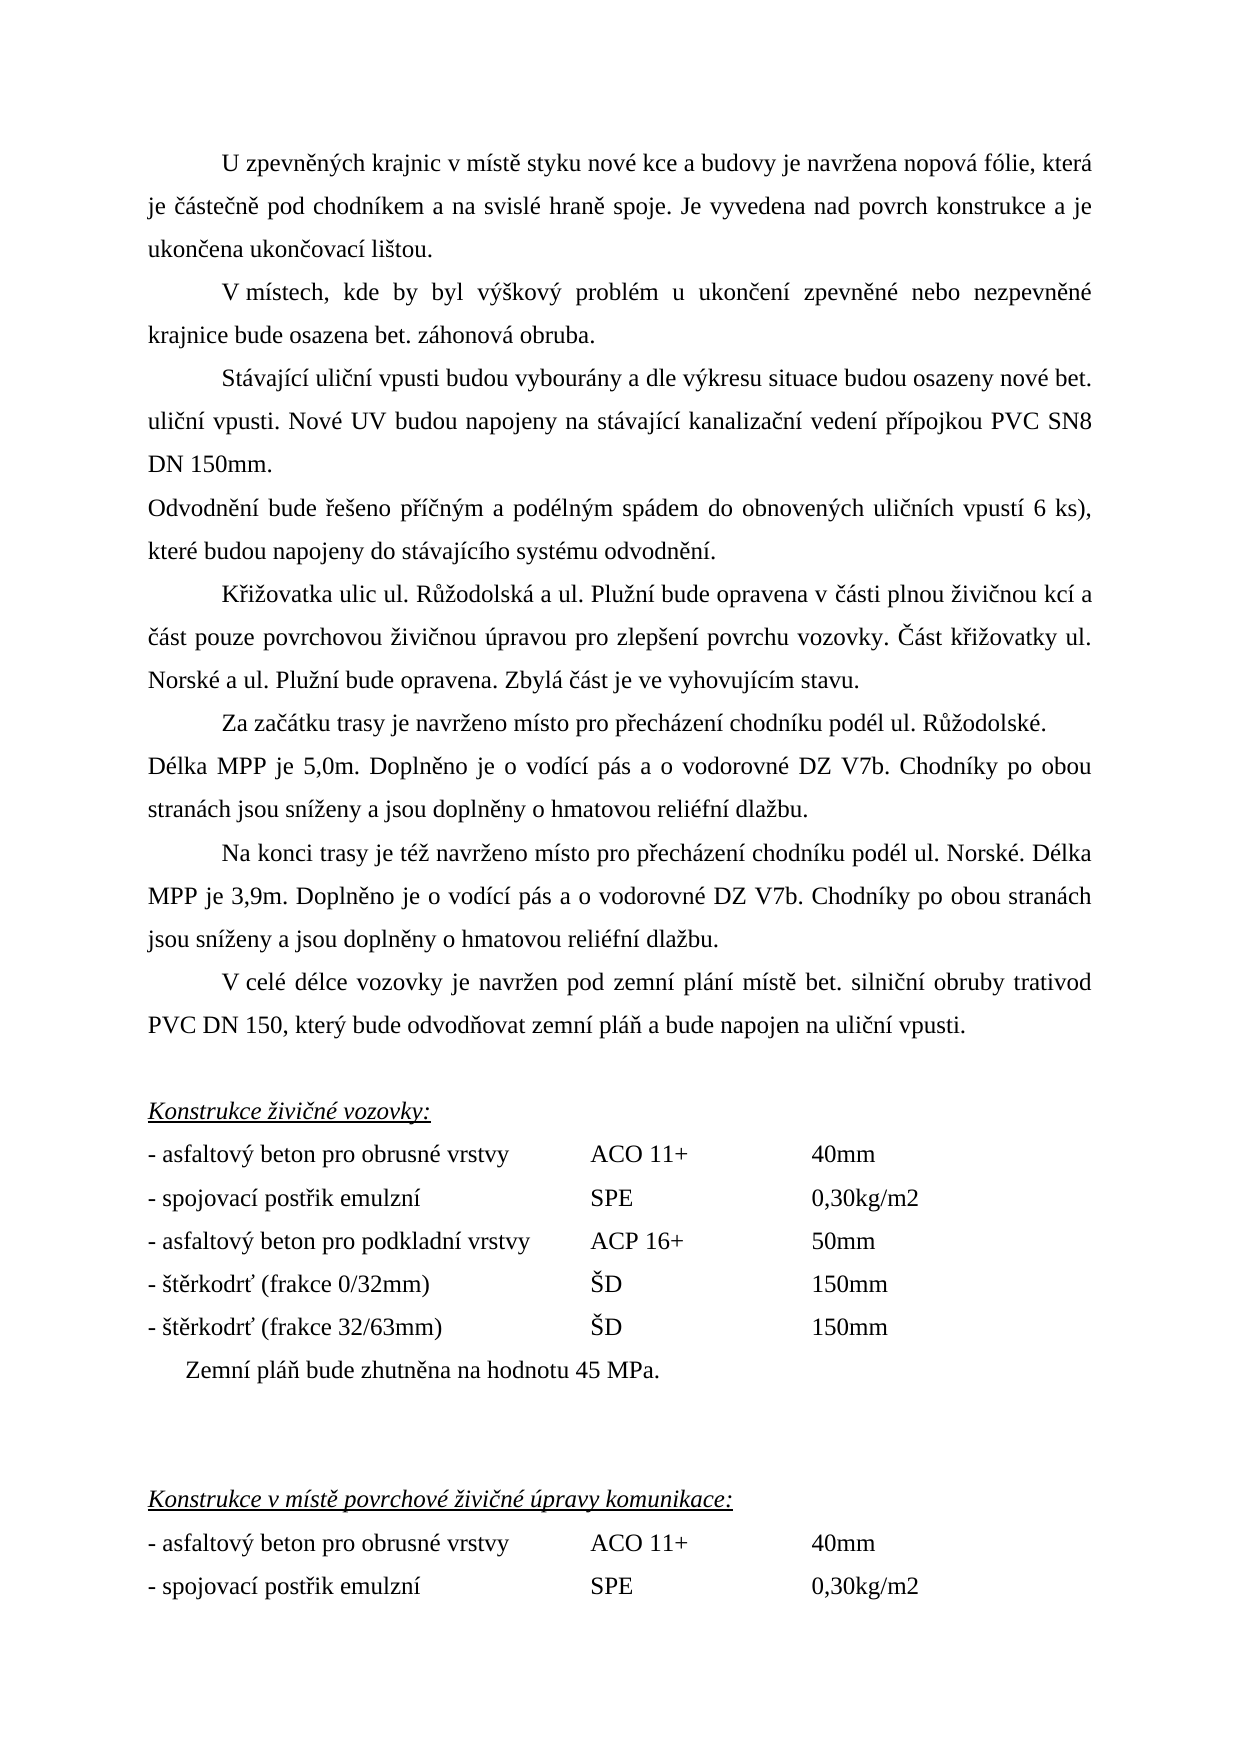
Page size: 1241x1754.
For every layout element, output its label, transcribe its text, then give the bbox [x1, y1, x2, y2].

text Stávající uliční vpusti budou vybourány a dle výkresu situace budou osazeny nové bet. uliční vpusti. Nové UV budou napojeny na stávající kanalizační vedení přípojkou PVC SN8 DN 150mm. [148, 363, 1093, 478]
text - asfaltový beton pro podkladní vrstvy ACP 16+ 50mm [148, 1226, 1093, 1254]
text Zemní pláň bude zhutněna na hodnotu 45 MPa. [148, 1355, 1093, 1384]
text V celé délce vozovky je navržen pod zemní plání místě bet. silniční obruby trativod PVC DN 150, který bude odvodňovat zemní pláň a bude napojen na uliční vpusti. [148, 967, 1093, 1039]
text Konstrukce živičné vozovky: [148, 1096, 1093, 1125]
text Za začátku trasy je navrženo místo pro přecházení chodníku podél ul. Růžodolské. [148, 708, 1093, 737]
text - spojovací postřik emulzní SPE 0,30kg/m2 [148, 1183, 1093, 1211]
text Odvodnění bude řešeno příčným a podélným spádem do obnovených uličních vpustí 6 ks), které budou napojeny do stávajícího systému odvodnění. [148, 493, 1093, 564]
text Na konci trasy je též navrženo místo pro přecházení chodníku podél ul. Norské. Délka MPP je 3,9m. Doplněno je o vodící pás a o vodorovné DZ V7b. Chodníky po obou stranách jsou sníženy a jsou doplněny o hmatovou reliéfní dlažbu. [148, 838, 1093, 953]
text - asfaltový beton pro obrusné vrstvy ACO 11+ 40mm [148, 1139, 1093, 1168]
text - spojovací postřik emulzní SPE 0,30kg/m2 [148, 1571, 1093, 1599]
text - štěrkodrť (frakce 32/63mm) ŠD 150mm [148, 1312, 1093, 1341]
text - asfaltový beton pro obrusné vrstvy ACO 11+ 40mm [148, 1528, 1093, 1556]
text - štěrkodrť (frakce 0/32mm) ŠD 150mm [148, 1269, 1093, 1298]
text Délka MPP je 5,0m. Doplněno je o vodící pás a o vodorovné DZ V7b. Chodníky po obou stranách jsou sníženy a jsou doplněny o hmatovou reliéfní dlažbu. [148, 751, 1093, 823]
text Křižovatka ulic ul. Růžodolská a ul. Plužní bude opravena v části plnou živičnou kcí a část pouze povrchovou živičnou úpravou pro zlepšení povrchu vozovky. Část křižovatky ul. Norské a ul. Plužní bude opravena. Zbylá část je ve vyhovujícím stavu. [148, 579, 1093, 694]
text U zpevněných krajnic v místě styku nové kce a budovy je navržena nopová fólie, která je částečně pod chodníkem a na svislé hraně spoje. Je vyvedena nad povrch konstrukce a je ukončena ukončovací lištou. [148, 148, 1093, 263]
text Konstrukce v místě povrchové živičné úpravy komunikace: [148, 1484, 1093, 1513]
text V místech, kde by byl výškový problém u ukončení zpevněné nebo nezpevněné krajnice bude osazena bet. záhonová obruba. [148, 277, 1093, 349]
